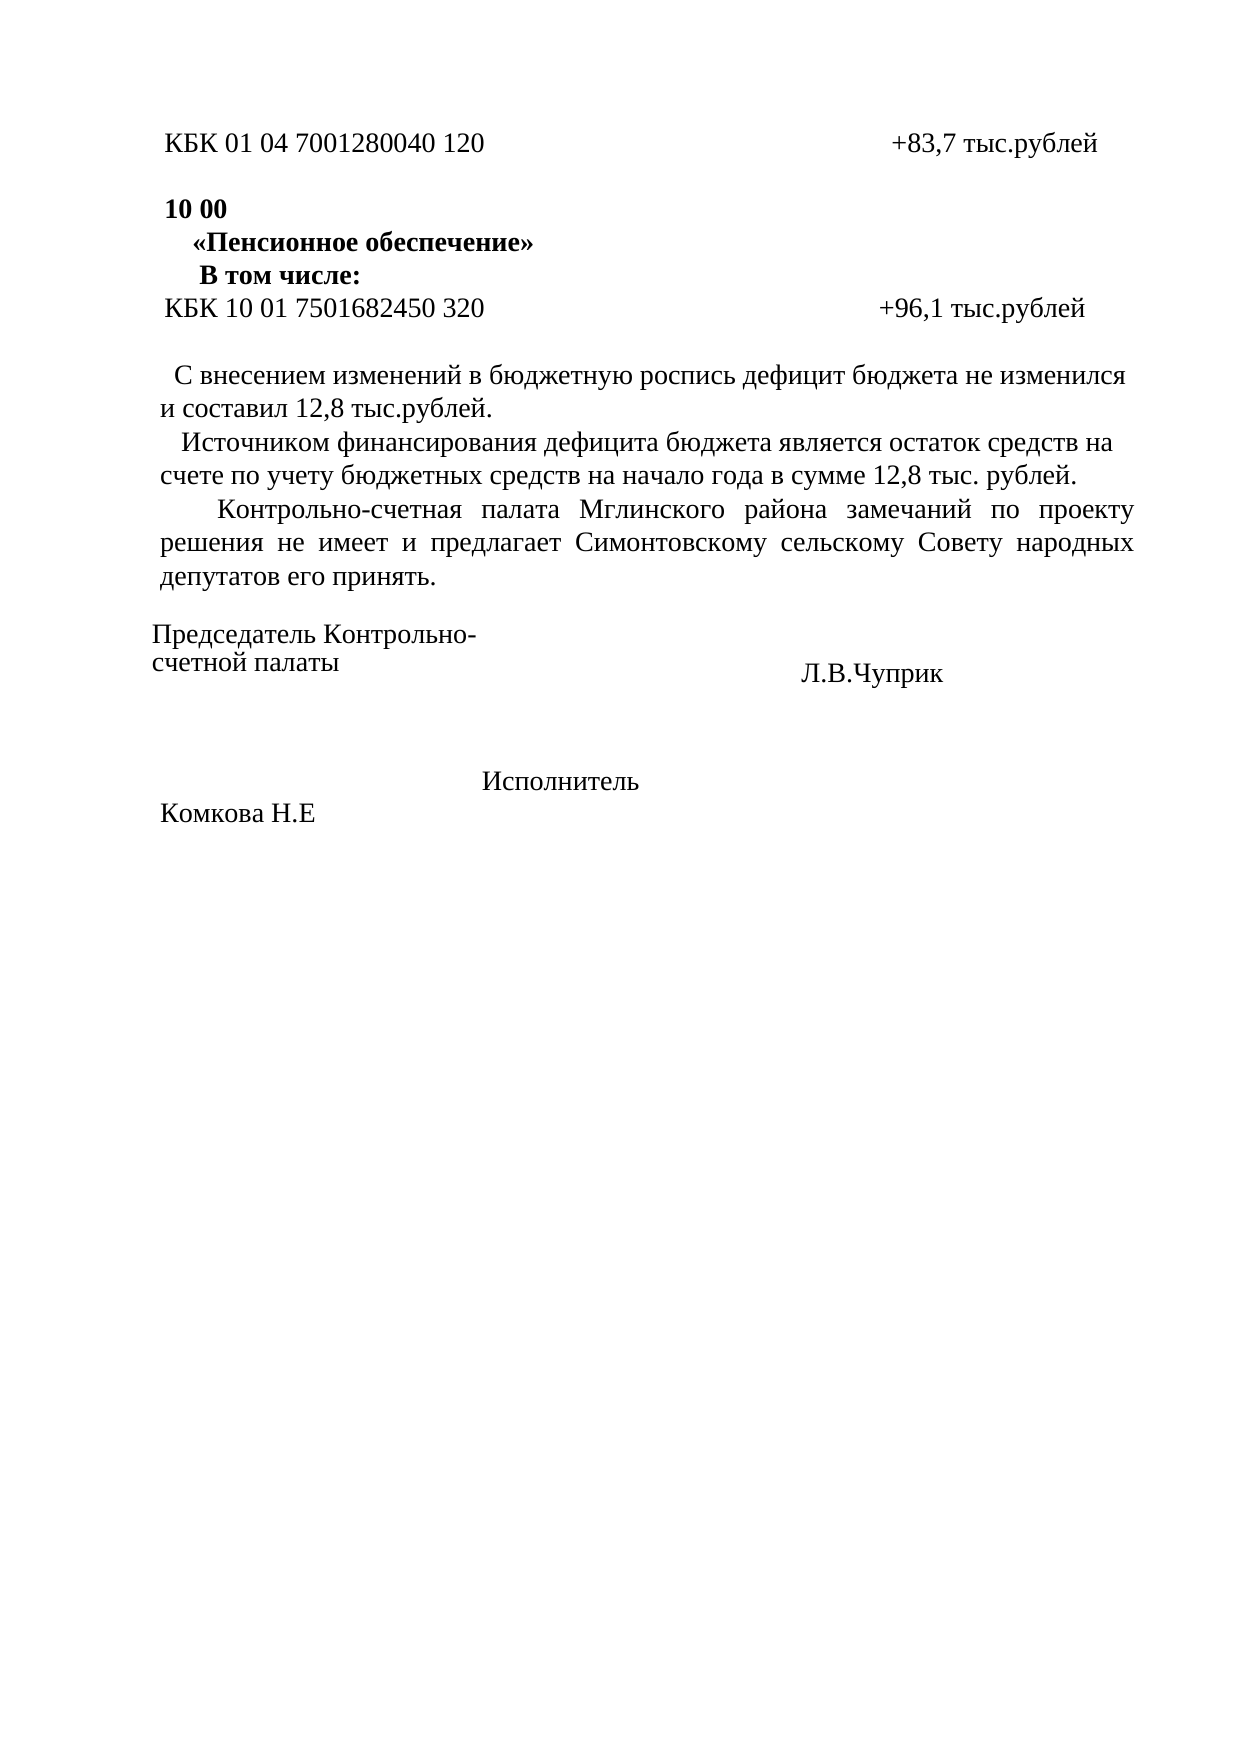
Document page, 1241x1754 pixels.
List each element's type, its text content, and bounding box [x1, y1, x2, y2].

text Комкова Н.Е [160, 797, 1138, 829]
text 10 00 [164, 192, 1134, 225]
text Источником финансирования дефицита бюджета является остаток средств на счете по учету бюджетных средств на начало года в сумме 12,8 тыс. рублей. [160, 424, 1136, 491]
text Исполнитель [160, 764, 1138, 797]
text Контрольно-счетная палата Мглинского района замечаний по проекту решения не имеет и предлагает Симонтовскому сельскому Совету народных депутатов его принять. [160, 491, 1136, 592]
text С внесением изменений в бюджетную роспись дефицит бюджета не изменился и составил 12,8 тыс.рублей. [160, 357, 1136, 424]
text КБК 10 01 7501682450 320 +96,1 тыс.рублей [164, 291, 1134, 324]
text Л.В.Чуприк [801, 660, 976, 688]
text КБК 01 04 7001280040 120 +83,7 тыс.рублей [164, 126, 1134, 159]
text В том числе: [164, 258, 1134, 291]
text «Пенсионное обеспечение» [164, 225, 1134, 258]
text Председатель Контрольно-счетной палаты [152, 621, 482, 677]
